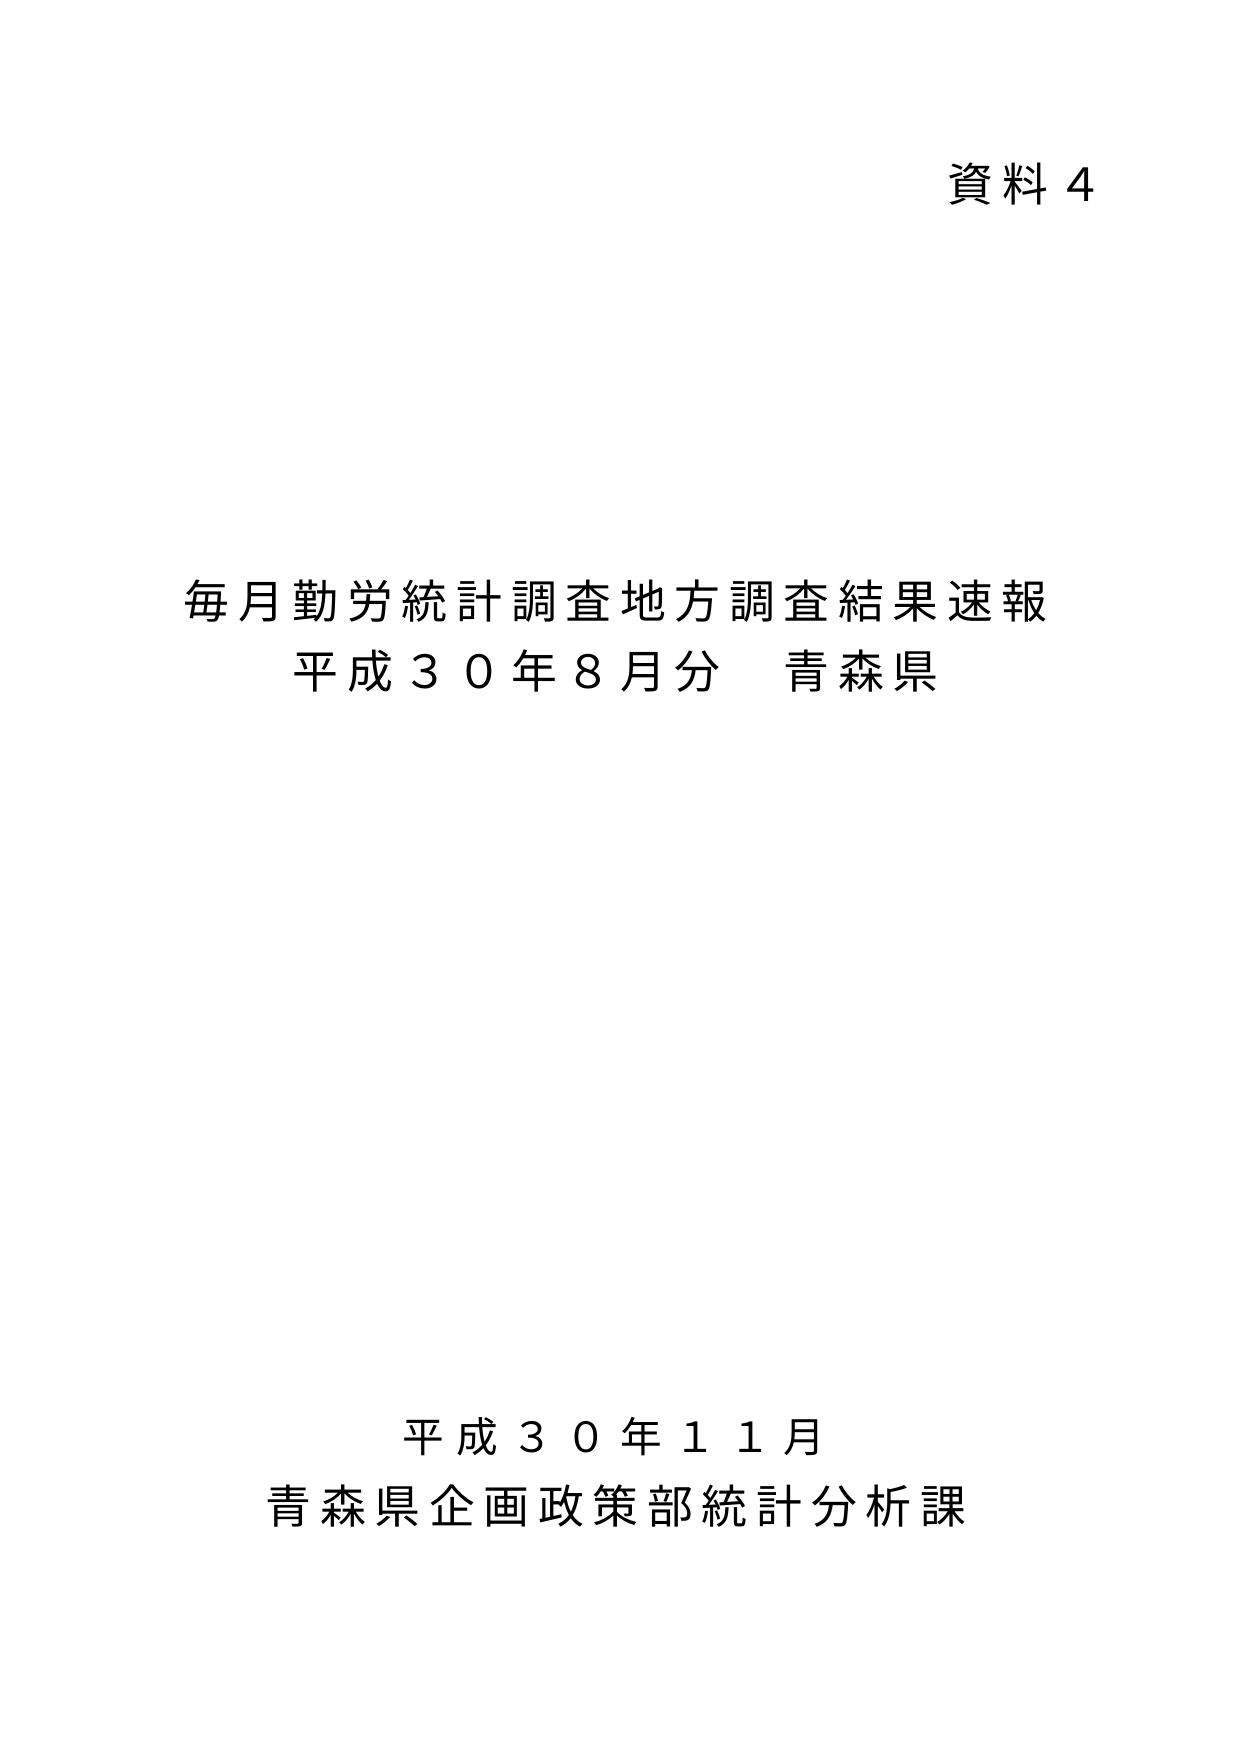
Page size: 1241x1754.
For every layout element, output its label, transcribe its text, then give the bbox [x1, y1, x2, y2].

text 平成３０年８月分 青森県 [129, 634, 1111, 703]
text 毎月勤労統計調査地方調査結果速報 [129, 564, 1111, 634]
text 平成３０年１１月 [129, 1399, 1111, 1469]
text 青森県企画政策部統計分析課 [129, 1469, 1111, 1538]
text 資料４ [129, 147, 1111, 216]
